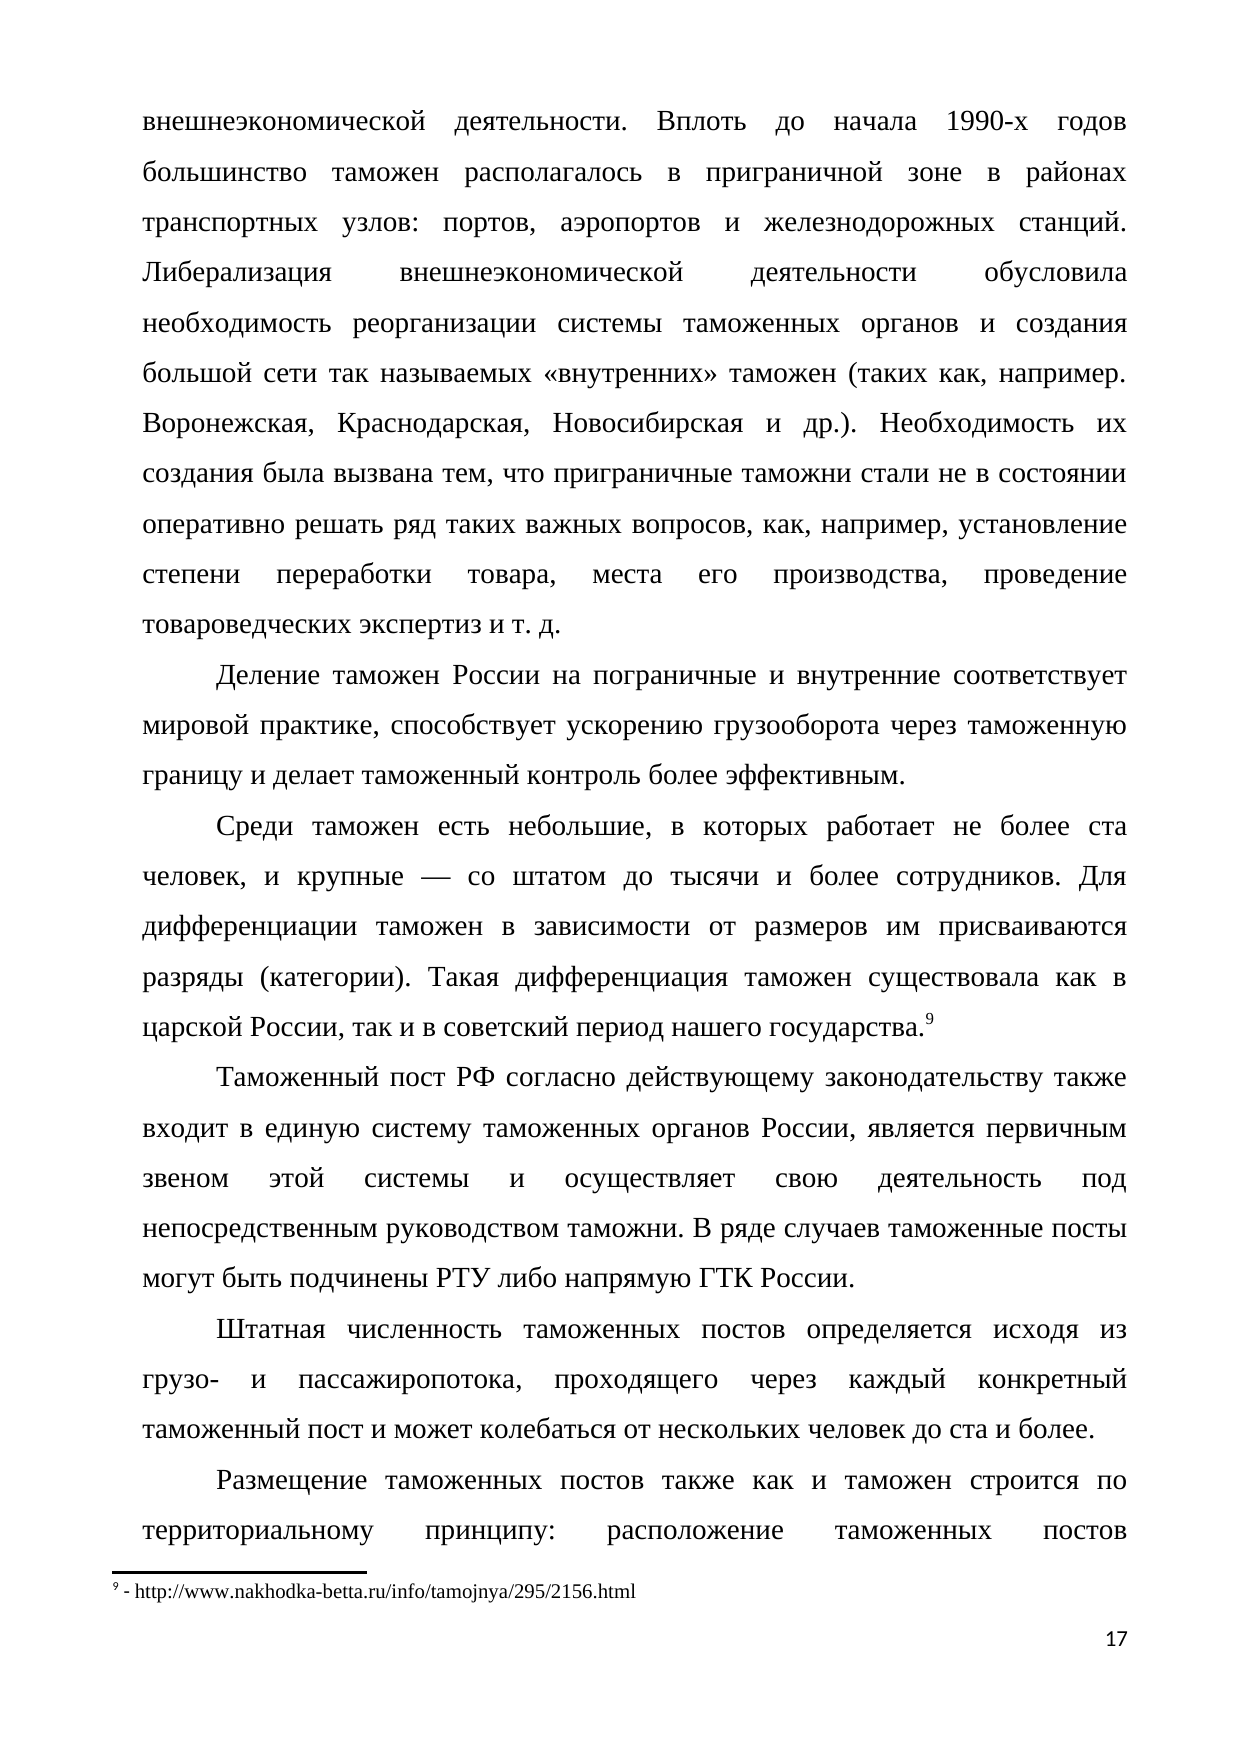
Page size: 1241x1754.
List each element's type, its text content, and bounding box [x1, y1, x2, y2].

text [142, 103, 1128, 640]
text Среди таможен есть небольшие, в которых работает не более ста человек, и крупные — со штатом до тысячи и более сотрудников. Для дифференциации таможен в зависимости от размеров им присваиваются разряды (категории). Такая дифференциация таможен существовала как в царской России, так и в советский период нашего государства. [142, 808, 1128, 1043]
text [142, 1462, 1128, 1546]
text Таможенный пост РФ согласно действующему законодательству также входит в единую систему таможенных органов России, является первичным звеном этой системы и осуществляет свою деятельность под непосредственным руководством таможни. В ряде случаев таможенные посты могут быть подчинены РТУ либо напрямую ГТК России. [142, 1059, 1128, 1294]
text Деление таможен России на пограничные и внутренние соответствует мировой практике, способствует ускорению грузооборота через таможенную границу и делает таможенный контроль более эффективным. [142, 657, 1128, 791]
text Штатная численность таможенных постов определяется исходя из грузо- и пассажиропотока, проходящего через каждый конкретный таможенный пост и может колебаться от нескольких человек до ста и более. [142, 1311, 1128, 1445]
